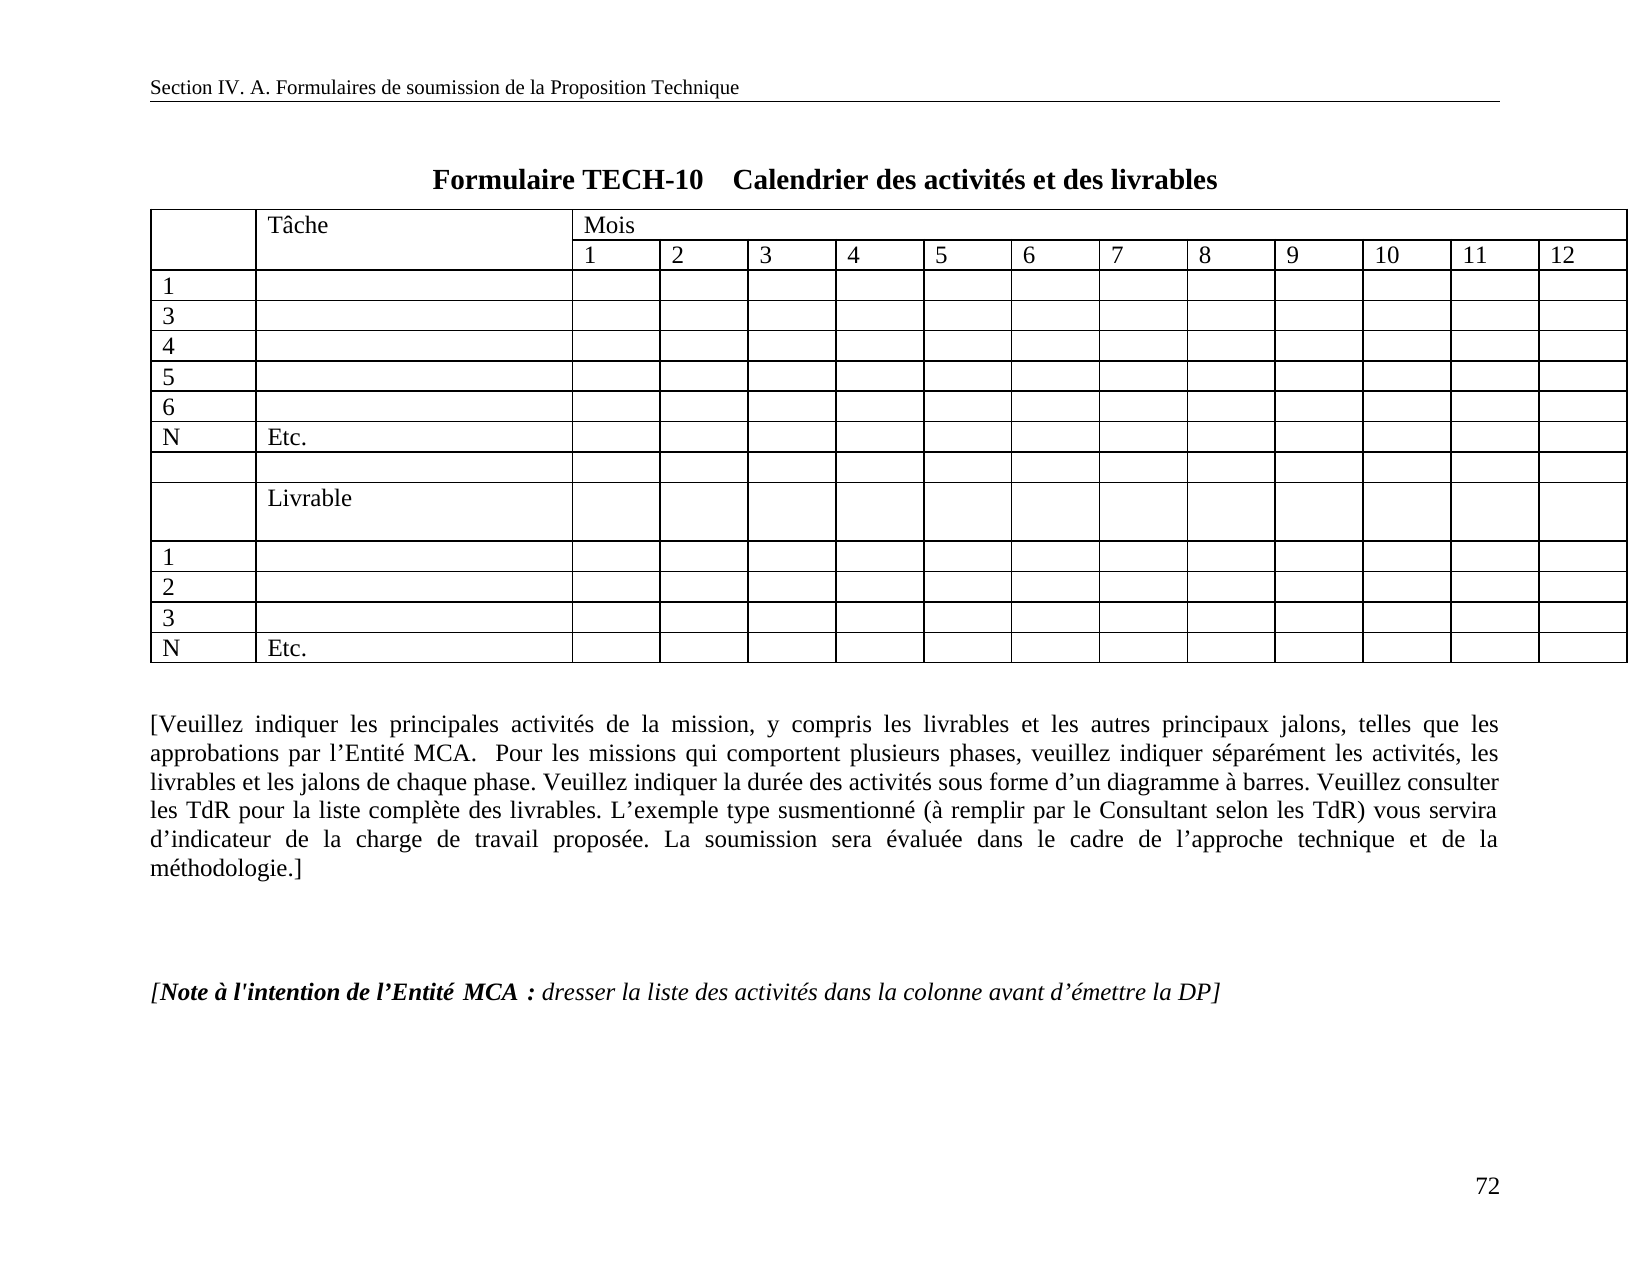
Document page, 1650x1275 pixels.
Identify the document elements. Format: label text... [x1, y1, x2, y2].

table_cell [1188, 483, 1274, 540]
table_cell [1100, 331, 1187, 360]
table_cell [1276, 271, 1362, 299]
table_cell [661, 542, 747, 571]
table_cell 1 [152, 542, 255, 571]
table_cell [1540, 453, 1626, 481]
table_cell [573, 453, 659, 481]
table_cell [661, 572, 747, 601]
table_cell [1100, 422, 1187, 451]
table_cell [1012, 572, 1099, 601]
table_cell [1364, 633, 1450, 662]
table_cell [1364, 271, 1450, 299]
table_cell [925, 271, 1011, 299]
table_cell [1452, 542, 1538, 571]
table_cell [257, 301, 572, 330]
table_cell [837, 422, 923, 451]
table_cell [152, 483, 255, 540]
table_cell [1188, 633, 1274, 662]
table_cell [1188, 542, 1274, 571]
table_cell [1276, 453, 1362, 481]
table_cell [837, 301, 923, 330]
table_cell 5 [152, 362, 255, 390]
table_header Mois [573, 210, 1626, 239]
table_cell [837, 453, 923, 481]
table_cell [1540, 301, 1626, 330]
table_header [152, 210, 255, 269]
table_cell [925, 301, 1011, 330]
table_cell 7 [1100, 241, 1187, 269]
table_cell [1012, 422, 1099, 451]
table_cell [152, 453, 255, 481]
table_cell N [152, 633, 255, 662]
table_cell [1100, 392, 1187, 421]
table_cell [1188, 331, 1274, 360]
table_cell [573, 603, 659, 631]
table_cell [1188, 392, 1274, 421]
table_cell [925, 422, 1011, 451]
table_cell [573, 271, 659, 299]
table_cell [749, 542, 835, 571]
table_cell [1012, 633, 1099, 662]
table_cell [1452, 362, 1538, 390]
table_cell [749, 483, 835, 540]
table_cell [837, 633, 923, 662]
table_cell [925, 453, 1011, 481]
subtitle Formulaire TECH-10 Calendrier des activités et des livrables [150, 162, 1500, 196]
table_cell [257, 331, 572, 360]
table_cell [925, 603, 1011, 631]
table_cell [1188, 301, 1274, 330]
table_cell [661, 331, 747, 360]
table_cell [749, 422, 835, 451]
text [Veuillez indiquer les principales activités de la mission, y compris les livrables et les autres principaux jalons, telles que les approbations par l’Entité MCA. Pour les missions qui comportent plusieurs phases, veuillez indiquer séparément les activités, les livrables et les jalons de chaque phase. Veuillez indiquer la durée des activités sous forme d’un diagramme à barres. Veuillez consulter les TdR pour la liste complète des livrables. L’exemple type susmentionné (à remplir par le Consultant selon les TdR) vous servira d’indicateur de la charge de travail proposée. La soumission sera évaluée dans le cadre de l’approche technique et de la méthodologie.] [150, 709, 1500, 882]
table_cell [749, 603, 835, 631]
table_cell [749, 301, 835, 330]
table_cell [1364, 301, 1450, 330]
table_cell [573, 301, 659, 330]
table_cell [573, 362, 659, 390]
table_cell [1188, 271, 1274, 299]
table_cell [1276, 603, 1362, 631]
table_cell [1100, 301, 1187, 330]
table_cell [1540, 392, 1626, 421]
table_cell [837, 542, 923, 571]
table_cell [1188, 453, 1274, 481]
table_cell [837, 603, 923, 631]
table_cell [1276, 633, 1362, 662]
table_cell [925, 633, 1011, 662]
table_cell 8 [1188, 241, 1274, 269]
table_cell [257, 271, 572, 299]
table_cell Etc. [257, 633, 572, 662]
table_cell [573, 483, 659, 540]
table_cell [749, 271, 835, 299]
table_cell [1012, 362, 1099, 390]
table_cell [1364, 483, 1450, 540]
table_cell [1540, 422, 1626, 451]
table_cell [925, 483, 1011, 540]
text [Note à l'intention de l’Entité MCA : dresser la liste des activités dans la colonne avant d’émettre la DP] [150, 977, 1500, 1006]
table_cell [257, 392, 572, 421]
table_cell 3 [749, 241, 835, 269]
table_cell [925, 572, 1011, 601]
table_cell [1012, 453, 1099, 481]
table_cell [1276, 422, 1362, 451]
table_cell N [152, 422, 255, 451]
table_cell [749, 572, 835, 601]
table_cell [573, 392, 659, 421]
table_cell [837, 572, 923, 601]
table_cell [1100, 483, 1187, 540]
table_cell [1364, 572, 1450, 601]
table_cell [1012, 392, 1099, 421]
table_cell [1364, 422, 1450, 451]
table_cell [1540, 271, 1626, 299]
table_cell [1100, 362, 1187, 390]
table_cell [1452, 483, 1538, 540]
table_cell [1452, 572, 1538, 601]
table_cell 1 [152, 271, 255, 299]
table_cell [749, 392, 835, 421]
table_cell [257, 362, 572, 390]
table_cell [1540, 483, 1626, 540]
table_cell [1540, 633, 1626, 662]
table_cell [837, 392, 923, 421]
table_cell [1276, 301, 1362, 330]
table_cell [837, 271, 923, 299]
table_cell [925, 392, 1011, 421]
table_cell [1540, 331, 1626, 360]
table_cell [1276, 392, 1362, 421]
table_cell [1100, 572, 1187, 601]
table_cell 3 [152, 603, 255, 631]
table_cell [749, 331, 835, 360]
table_cell [1188, 603, 1274, 631]
table_cell 4 [152, 331, 255, 360]
table_cell [837, 331, 923, 360]
table_cell [257, 572, 572, 601]
table_cell [1012, 331, 1099, 360]
table_cell [1100, 603, 1187, 631]
table_cell [1100, 542, 1187, 571]
table_cell 5 [925, 241, 1011, 269]
table_cell [1012, 301, 1099, 330]
table_cell [1012, 483, 1099, 540]
table_header Tâche [257, 210, 572, 269]
table_cell [257, 453, 572, 481]
table_cell [1100, 633, 1187, 662]
table_cell [661, 453, 747, 481]
table_cell [837, 362, 923, 390]
table_cell [1100, 271, 1187, 299]
table_cell [1540, 603, 1626, 631]
table_cell [257, 542, 572, 571]
table_cell [1364, 453, 1450, 481]
table_cell [1364, 392, 1450, 421]
table_cell [1364, 362, 1450, 390]
table_cell [1452, 422, 1538, 451]
table_cell 3 [152, 301, 255, 330]
table_cell [749, 633, 835, 662]
table_cell 11 [1452, 241, 1538, 269]
table_cell 2 [152, 572, 255, 601]
table_cell [661, 301, 747, 330]
table_cell [1276, 483, 1362, 540]
table_cell [1452, 453, 1538, 481]
table_cell [573, 633, 659, 662]
table_cell [1364, 542, 1450, 571]
table_cell [1188, 422, 1274, 451]
table_cell [573, 422, 659, 451]
table_cell [573, 542, 659, 571]
table_cell [1452, 633, 1538, 662]
table_cell [1276, 542, 1362, 571]
table_cell [661, 483, 747, 540]
table_cell 6 [152, 392, 255, 421]
table_cell 6 [1012, 241, 1099, 269]
table_cell [573, 572, 659, 601]
table_cell [1276, 362, 1362, 390]
table_cell [1540, 542, 1626, 571]
table_cell [1276, 331, 1362, 360]
table_cell [257, 603, 572, 631]
table_cell [925, 542, 1011, 571]
table_cell [1452, 392, 1538, 421]
table_cell Livrable [257, 483, 572, 540]
table_cell 12 [1540, 241, 1626, 269]
table_cell [1188, 572, 1274, 601]
table_cell [1452, 603, 1538, 631]
table_cell [661, 392, 747, 421]
table_cell 10 [1364, 241, 1450, 269]
table_cell [925, 362, 1011, 390]
table_cell 9 [1276, 241, 1362, 269]
table_cell [661, 603, 747, 631]
table_cell [1364, 331, 1450, 360]
table_cell [1012, 542, 1099, 571]
table_cell [1012, 603, 1099, 631]
table_cell [1276, 572, 1362, 601]
table_cell [1452, 301, 1538, 330]
table_cell [573, 331, 659, 360]
table_cell [925, 331, 1011, 360]
table_cell [1452, 271, 1538, 299]
table_cell [837, 483, 923, 540]
table_cell [749, 453, 835, 481]
table_cell [1100, 453, 1187, 481]
table_cell 4 [837, 241, 923, 269]
table_cell [1540, 572, 1626, 601]
table_cell [749, 362, 835, 390]
table_cell [661, 271, 747, 299]
table_cell 1 [573, 241, 659, 269]
table_cell [1540, 362, 1626, 390]
table_cell [661, 633, 747, 662]
table_cell [661, 422, 747, 451]
table_cell [1012, 271, 1099, 299]
table_cell Etc. [257, 422, 572, 451]
table_cell [1452, 331, 1538, 360]
table_cell [1364, 603, 1450, 631]
table_cell 2 [661, 241, 747, 269]
table_cell [661, 362, 747, 390]
table_cell [1188, 362, 1274, 390]
